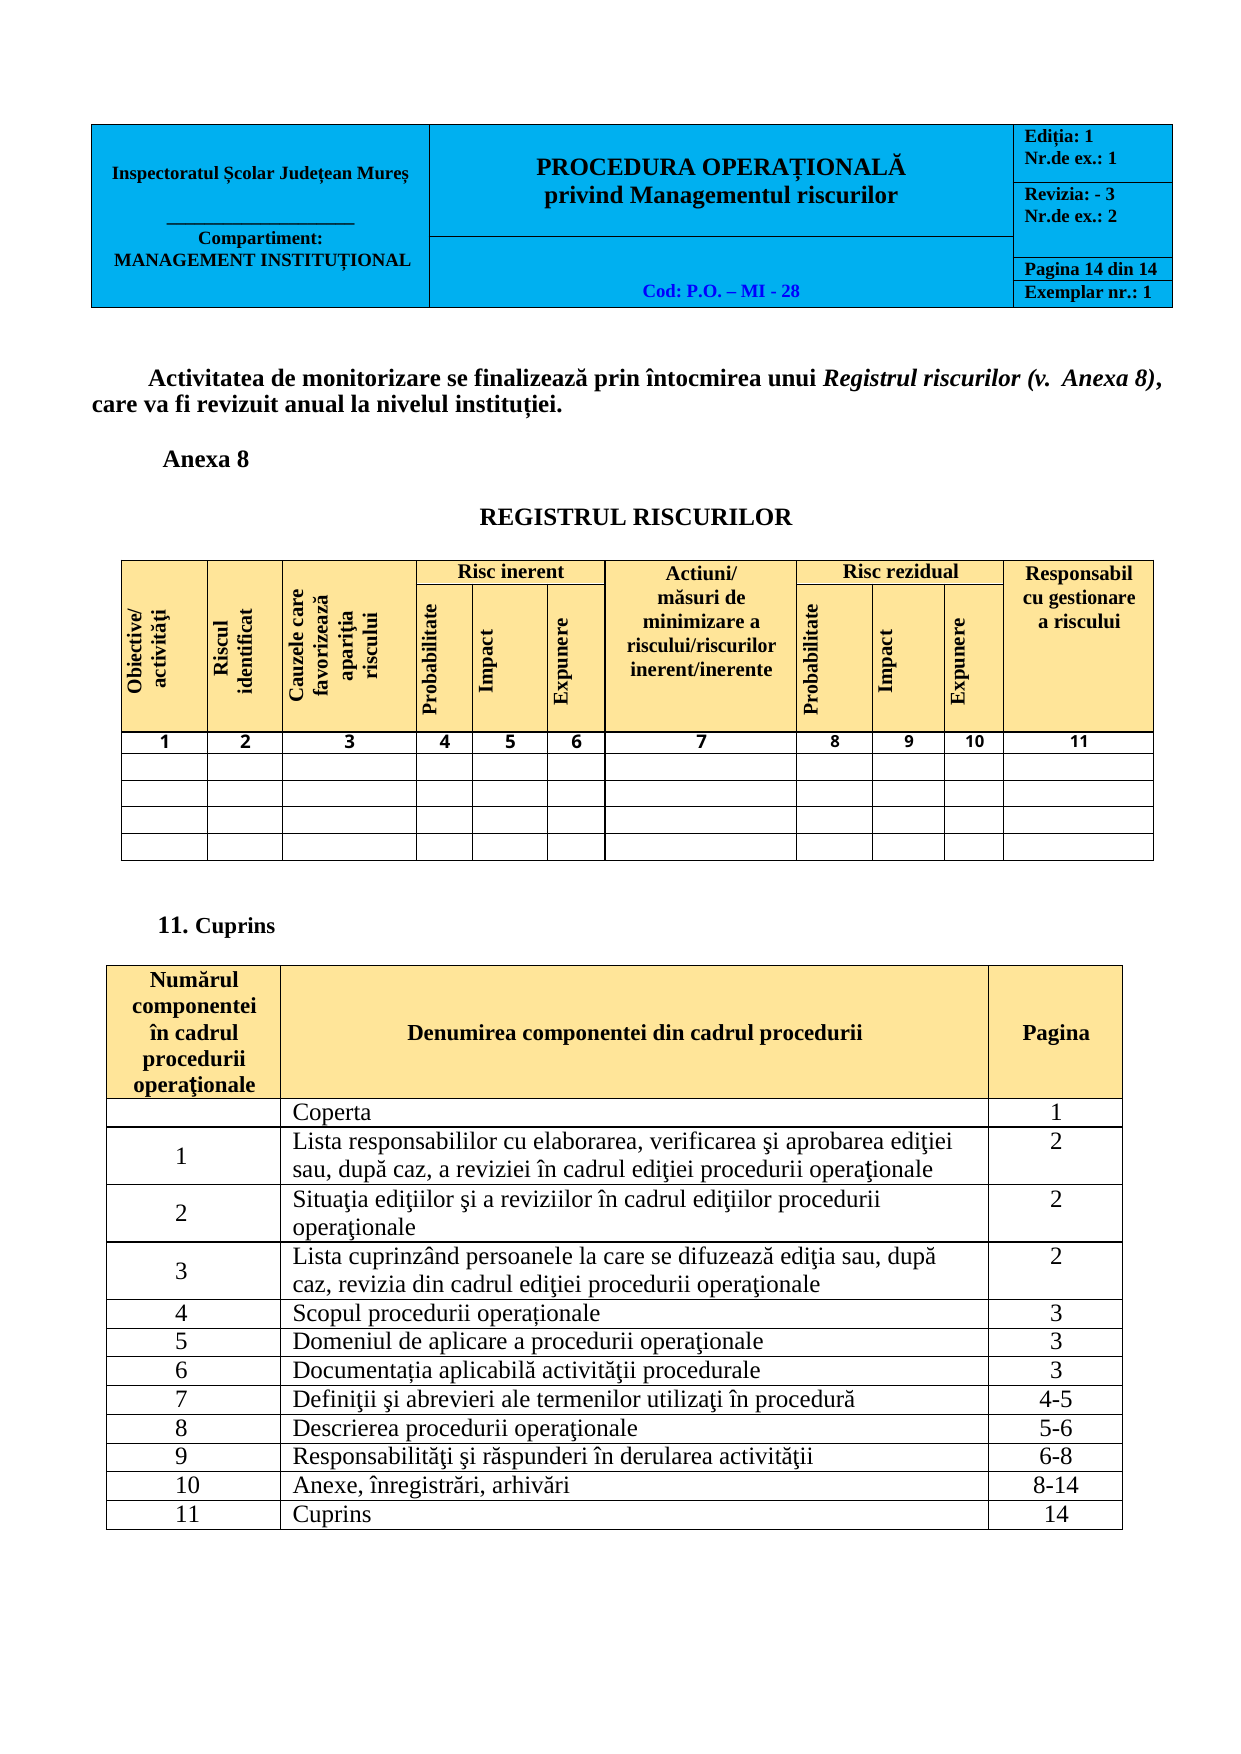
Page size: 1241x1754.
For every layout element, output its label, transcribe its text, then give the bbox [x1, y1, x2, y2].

table_cell [606, 807, 796, 833]
text REGISTRUL RISCURILOR [164, 502, 1107, 531]
table_cell Expunere [945, 585, 1003, 731]
table_cell Documentația aplicabilă activităţii procedurale [281, 1357, 988, 1385]
table_cell [1004, 807, 1153, 833]
table_cell Lista responsabililor cu elaborarea, verificarea şi aprobarea ediţiei sau, după caz, a reviziei în cadrul ediţiei procedurii operaţionale [281, 1128, 988, 1184]
table_cell [548, 754, 604, 780]
table_cell 11 [107, 1501, 280, 1529]
table_header Risc rezidual [797, 561, 1003, 583]
table_cell 10 [107, 1472, 280, 1500]
table_cell 5 [473, 733, 547, 753]
table_header Obiective/ activităţi [122, 561, 207, 731]
table_cell [548, 807, 604, 833]
table_cell [473, 834, 547, 859]
table_cell 1 [989, 1099, 1122, 1126]
table_header Responsabil cu gestionare a riscului [1004, 561, 1153, 731]
table_cell Probabilitate [797, 585, 872, 731]
table_cell [122, 834, 207, 859]
table_cell 4 [417, 733, 472, 753]
table_cell [417, 781, 472, 806]
table_cell [473, 781, 547, 806]
table_cell [208, 807, 282, 833]
table_cell 3 [989, 1329, 1122, 1356]
table_cell [417, 754, 472, 780]
table_cell [283, 754, 416, 780]
table_cell 8 [107, 1415, 280, 1442]
table_cell Anexe, înregistrări, arhivări [281, 1472, 988, 1500]
table_cell Lista cuprinzând persoanele la care se difuzează ediţia sau, după caz, revizia din cadrul ediţiei procedurii operaţionale [281, 1243, 988, 1299]
table_cell [945, 754, 1003, 780]
table_cell 1 [107, 1128, 280, 1184]
table_cell 3 [989, 1357, 1122, 1385]
table_cell Definiţii şi abrevieri ale termenilor utilizaţi în procedură [281, 1386, 988, 1414]
table_cell [283, 781, 416, 806]
table_cell 6-8 [989, 1444, 1122, 1471]
table_cell [122, 781, 207, 806]
table_cell 2 [208, 733, 282, 753]
table_cell [473, 754, 547, 780]
table_cell 4-5 [989, 1386, 1122, 1414]
table_cell [945, 807, 1003, 833]
table_cell 1 [122, 733, 207, 753]
table_cell 3 [107, 1243, 280, 1299]
table_cell 2 [989, 1243, 1122, 1299]
table_cell [208, 754, 282, 780]
table_cell [797, 834, 872, 859]
table_cell [122, 754, 207, 780]
table_header Riscul identificat [208, 561, 282, 731]
table_cell 7 [107, 1386, 280, 1414]
table_cell Descrierea procedurii operaţionale [281, 1415, 988, 1442]
table_cell 2 [989, 1185, 1122, 1241]
table_header Actiuni/ măsuri de minimizare a riscului/riscurilor inerent/inerente [606, 561, 796, 731]
table_cell 2 [989, 1128, 1122, 1184]
table_cell 6 [107, 1357, 280, 1385]
table_cell [208, 781, 282, 806]
table_cell [1004, 781, 1153, 806]
table_cell [417, 807, 472, 833]
text Activitatea de monitorizare se finalizează prin întocmirea unui Registrul riscurilor (v. Anexa 8), care va fi revizuit anual la nivelul instituției. [92, 366, 1181, 418]
table_cell Impact [873, 585, 944, 731]
table_header Risc inerent [417, 561, 604, 583]
table_cell 5 [107, 1329, 280, 1356]
table_cell [873, 781, 944, 806]
table_cell 3 [989, 1300, 1122, 1327]
table_cell [873, 754, 944, 780]
table_cell [1004, 834, 1153, 859]
table_cell 9 [107, 1444, 280, 1471]
subtitle Anexa 8 [162, 444, 1181, 473]
table_cell [283, 807, 416, 833]
table_header Cauzele care favorizează apariţia riscului [283, 561, 416, 731]
table_cell 7 [606, 733, 796, 753]
table_cell 2 [107, 1185, 280, 1241]
table_cell 9 [873, 733, 944, 753]
table_cell 14 [989, 1501, 1122, 1529]
table_cell Coperta [281, 1099, 988, 1126]
table_cell Expunere [548, 585, 604, 731]
table_cell 11 [1004, 733, 1153, 753]
table_cell 4 [107, 1300, 280, 1327]
table_cell Scopul procedurii operaționale [281, 1300, 988, 1327]
table_cell [1004, 754, 1153, 780]
table_cell [208, 834, 282, 859]
table_cell [797, 781, 872, 806]
table_cell 10 [945, 733, 1003, 753]
table_cell [606, 754, 796, 780]
table_cell [107, 1099, 280, 1126]
table_cell 5-6 [989, 1415, 1122, 1442]
table_cell 6 [548, 733, 604, 753]
table_cell [945, 781, 1003, 806]
table_cell [122, 807, 207, 833]
table_cell Domeniul de aplicare a procedurii operaţionale [281, 1329, 988, 1356]
table_cell [548, 781, 604, 806]
table_cell [945, 834, 1003, 859]
table_cell 8 [797, 733, 872, 753]
table_cell [606, 781, 796, 806]
table_header Denumirea componentei din cadrul procedurii [281, 966, 988, 1098]
table_cell [797, 807, 872, 833]
table_cell [548, 834, 604, 859]
table_cell Situaţia ediţiilor şi a reviziilor în cadrul ediţiilor procedurii operaţionale [281, 1185, 988, 1241]
table_cell [473, 807, 547, 833]
table_cell [797, 754, 872, 780]
table_cell Cuprins [281, 1501, 988, 1529]
table_cell 3 [283, 733, 416, 753]
table_cell Probabilitate [417, 585, 472, 731]
table_cell [873, 807, 944, 833]
table_cell 8-14 [989, 1472, 1122, 1500]
list Cuprins [157, 913, 1181, 939]
table_header Pagina [989, 966, 1122, 1098]
table_header Numărul componentei în cadrul procedurii operaţionale [107, 966, 280, 1098]
table_cell Impact [473, 585, 547, 731]
table_cell [417, 834, 472, 859]
table_cell Responsabilităţi şi răspunderi în derularea activităţii [281, 1444, 988, 1471]
table_cell [606, 834, 796, 859]
table_cell [283, 834, 416, 859]
table_cell [873, 834, 944, 859]
